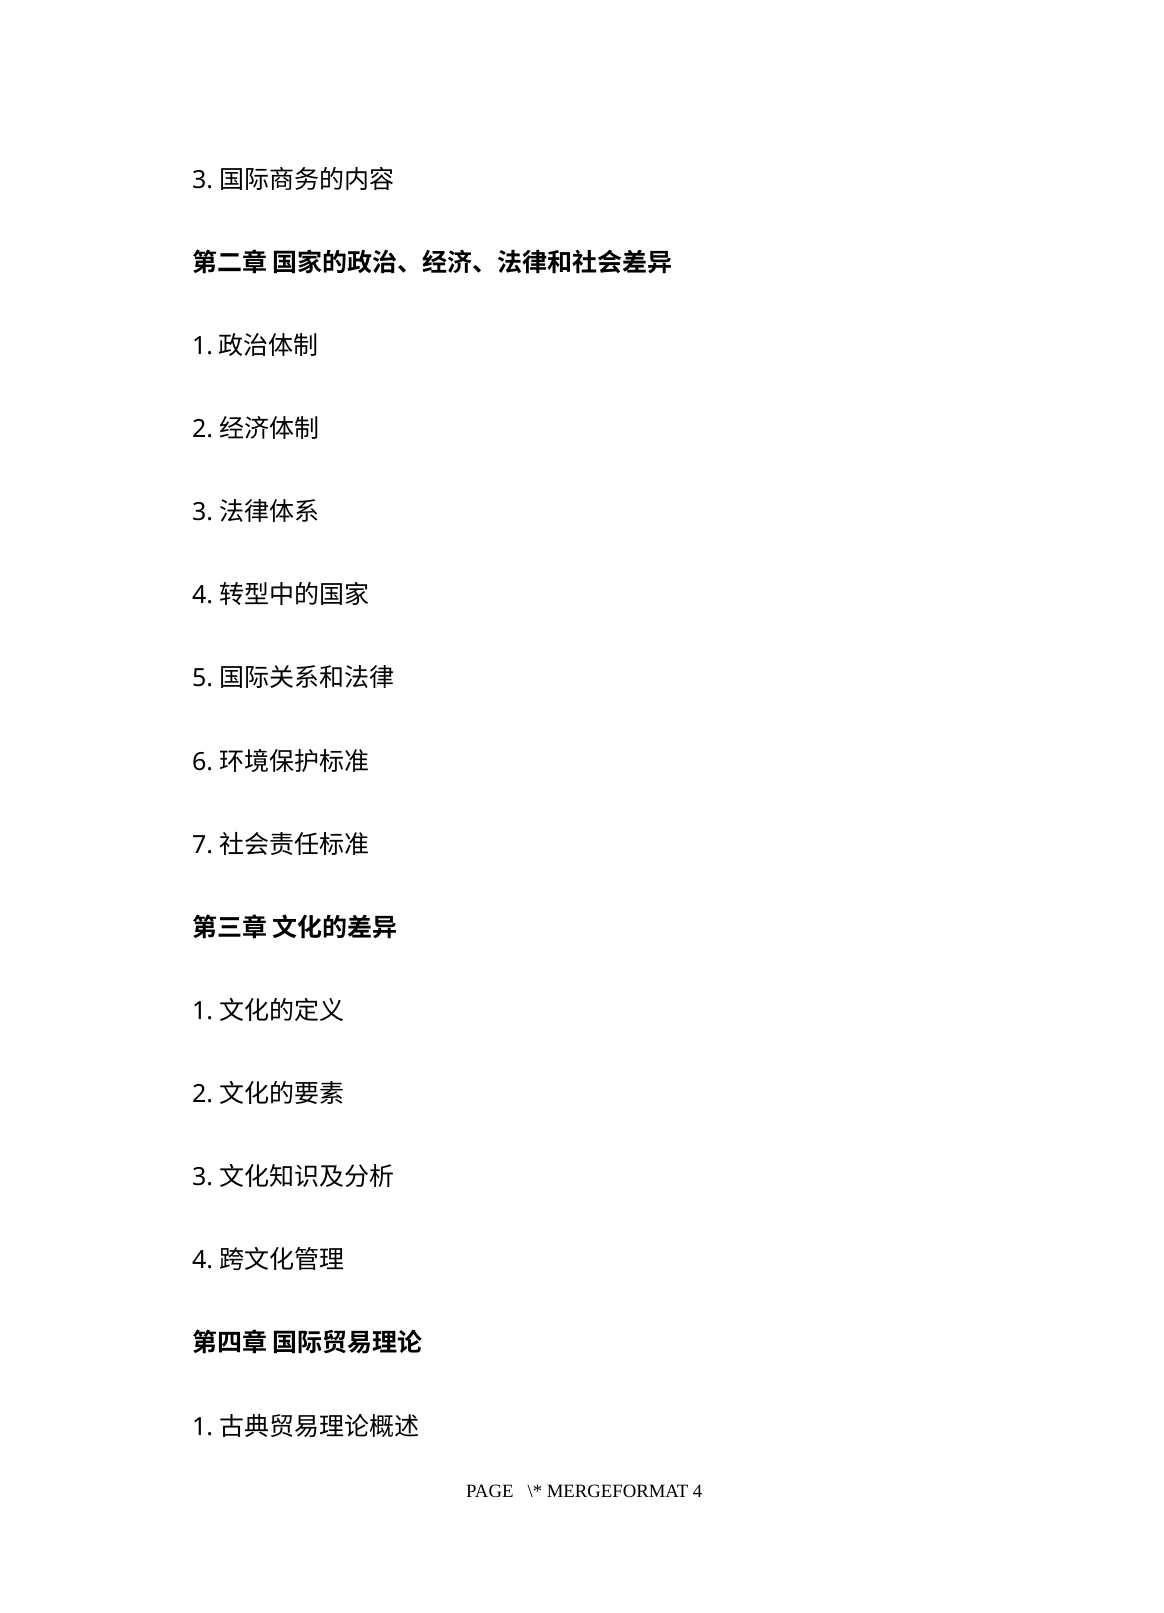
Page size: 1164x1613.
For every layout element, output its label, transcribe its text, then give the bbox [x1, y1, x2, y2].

text 3. 文化知识及分析 [142, 1142, 1022, 1207]
text 7. 社会责任标准 [142, 810, 1022, 875]
text 第四章 国际贸易理论 [142, 1308, 1022, 1373]
text 2. 经济体制 [142, 394, 1022, 459]
text 1. 文化的定义 [142, 976, 1022, 1041]
text 5. 国际关系和法律 [142, 643, 1022, 708]
text 6. 环境保护标准 [142, 727, 1022, 792]
text 4. 转型中的国家 [142, 560, 1022, 625]
text 1. 古典贸易理论概述 [142, 1392, 1022, 1457]
text 3. 国际商务的内容 [142, 145, 1022, 210]
text 2. 文化的要素 [142, 1059, 1022, 1124]
text 4. 跨文化管理 [142, 1225, 1022, 1290]
text 1. 政治体制 [142, 311, 1022, 376]
text 第二章 国家的政治、经济、法律和社会差异 [142, 228, 1022, 293]
text 3. 法律体系 [142, 477, 1022, 542]
text 第三章 文化的差异 [142, 893, 1022, 958]
